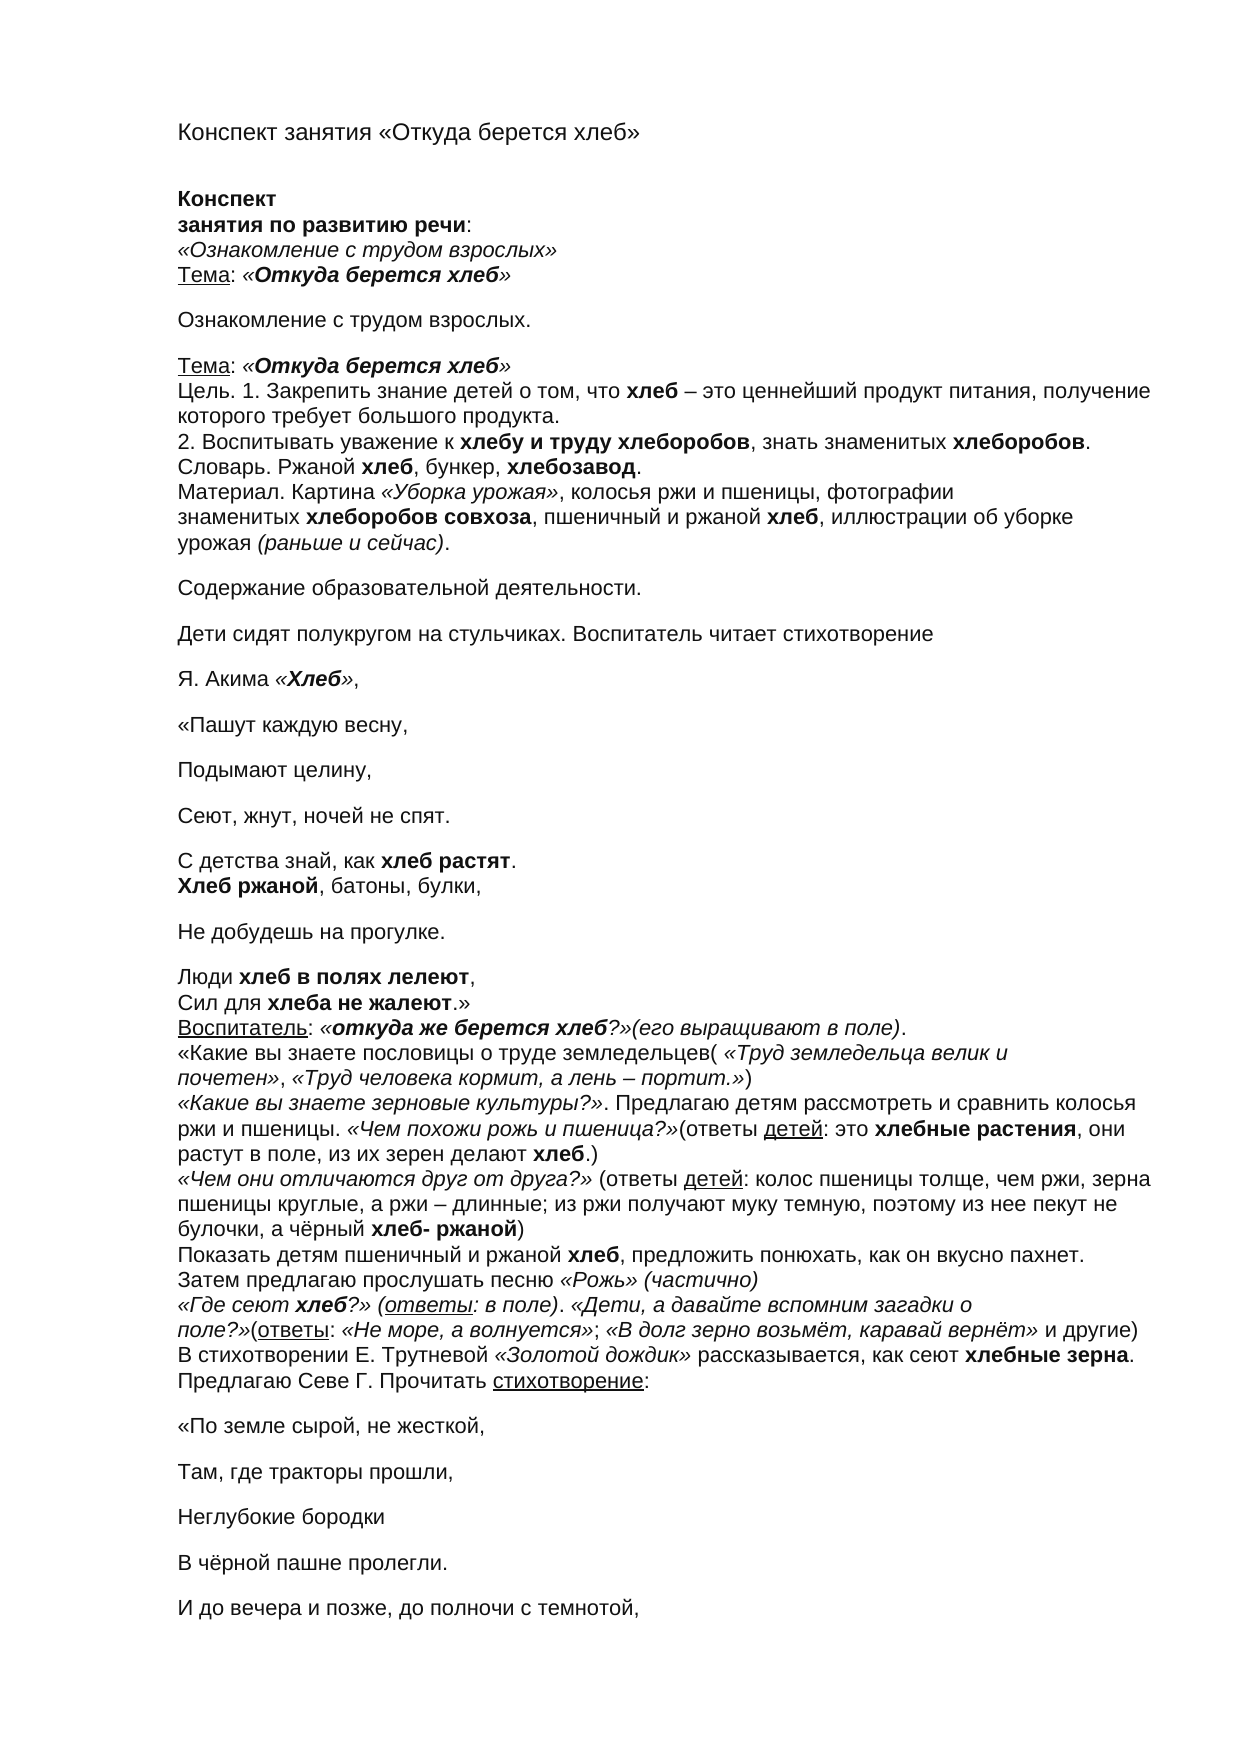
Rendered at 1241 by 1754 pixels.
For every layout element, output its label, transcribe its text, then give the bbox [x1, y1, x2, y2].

text Неглубокие бородки [177, 1504, 1152, 1529]
text Хлеб ржаной, батоны, булки, [177, 873, 1152, 898]
text Ознакомление с трудом взрослых. [177, 307, 1152, 333]
text Подымают целину, [177, 757, 1152, 782]
text Там, где тракторы прошли, [177, 1459, 1152, 1484]
text Содержание образовательной деятельности. [177, 575, 1152, 600]
text «Ознакомление с трудом взрослых» [177, 237, 1152, 262]
text Не добудешь на прогулке. [177, 919, 1152, 944]
text «По земле сырой, не жесткой, [177, 1413, 1152, 1438]
text Я. Акима «Хлеб», [177, 666, 1152, 691]
text «Какие вы знаете зерновые культуры?». Предлагаю детям рассмотреть и сравнить колосья ржи и пшеницы. «Чем похожи рожь и пшеница?»(ответы детей: это хлебные растения, они растут в поле, из их зерен делают хлеб.) [177, 1090, 1152, 1166]
text Конспект занятия «Откуда берется хлеб» [177, 118, 1152, 146]
text Дети сидят полукругом на стульчиках. Воспитатель читает стихотворение [177, 620, 1152, 646]
text Тема: «Откуда берется хлеб» [177, 262, 1152, 287]
text «Где сеют хлеб?» (ответы: в поле). «Дети, а давайте вспомним загадки о поле?»(ответы: «Не море, а волнуется»; «В долг зерно возьмёт, каравай вернёт» и другие) [177, 1292, 1152, 1342]
text Словарь. Ржаной хлеб, бункер, хлебозавод. [177, 454, 1152, 479]
text С детства знай, как хлеб растят. [177, 848, 1152, 873]
text Цель. 1. Закрепить знание детей о том, что хлеб – это ценнейший продукт питания, получение которого требует большого продукта. [177, 378, 1152, 428]
text «Чем они отличаются друг от друга?» (ответы детей: колос пшеницы толще, чем ржи, зерна пшеницы круглые, а ржи – длинные; из ржи получают муку темную, поэтому из нее пекут не булочки, а чёрный хлеб- ржаной) [177, 1166, 1152, 1242]
text Воспитатель: «откуда же берется хлеб?»(его выращивают в поле). [177, 1015, 1152, 1040]
text Тема: «Откуда берется хлеб» [177, 353, 1152, 378]
text 2. Воспитывать уважение к хлебу и труду хлеборобов, знать знаменитых хлеборобов. [177, 428, 1152, 454]
text И до вечера и позже, до полночи с темнотой, [177, 1595, 1152, 1620]
text Люди хлеб в полях лелеют, [177, 964, 1152, 989]
text В чёрной пашне пролегли. [177, 1550, 1152, 1575]
text «Пашут каждую весну, [177, 711, 1152, 737]
text занятия по развитию речи: [177, 211, 1152, 237]
text Показать детям пшеничный и ржаной хлеб, предложить понюхать, как он вкусно пахнет. Затем предлагаю прослушать песню «Рожь» (частично) [177, 1242, 1152, 1292]
text В стихотворении Е. Трутневой «Золотой дождик» рассказывается, как сеют хлебные зерна. Предлагаю Севе Г. Прочитать стихотворение: [177, 1342, 1152, 1393]
text Материал. Картина «Уборка урожая», колосья ржи и пшеницы, фотографии знаменитых хлеборобов совхоза, пшеничный и ржаной хлеб, иллюстрации об уборке урожая (раньше и сейчас). [177, 479, 1152, 554]
text Сил для хлеба не жалеют.» [177, 989, 1152, 1015]
text Конспект [177, 186, 1152, 211]
text Сеют, жнут, ночей не спят. [177, 802, 1152, 828]
text «Какие вы знаете пословицы о труде земледельцев( «Труд земледельца велик и почетен», «Труд человека кормит, а лень – портит.») [177, 1040, 1152, 1090]
